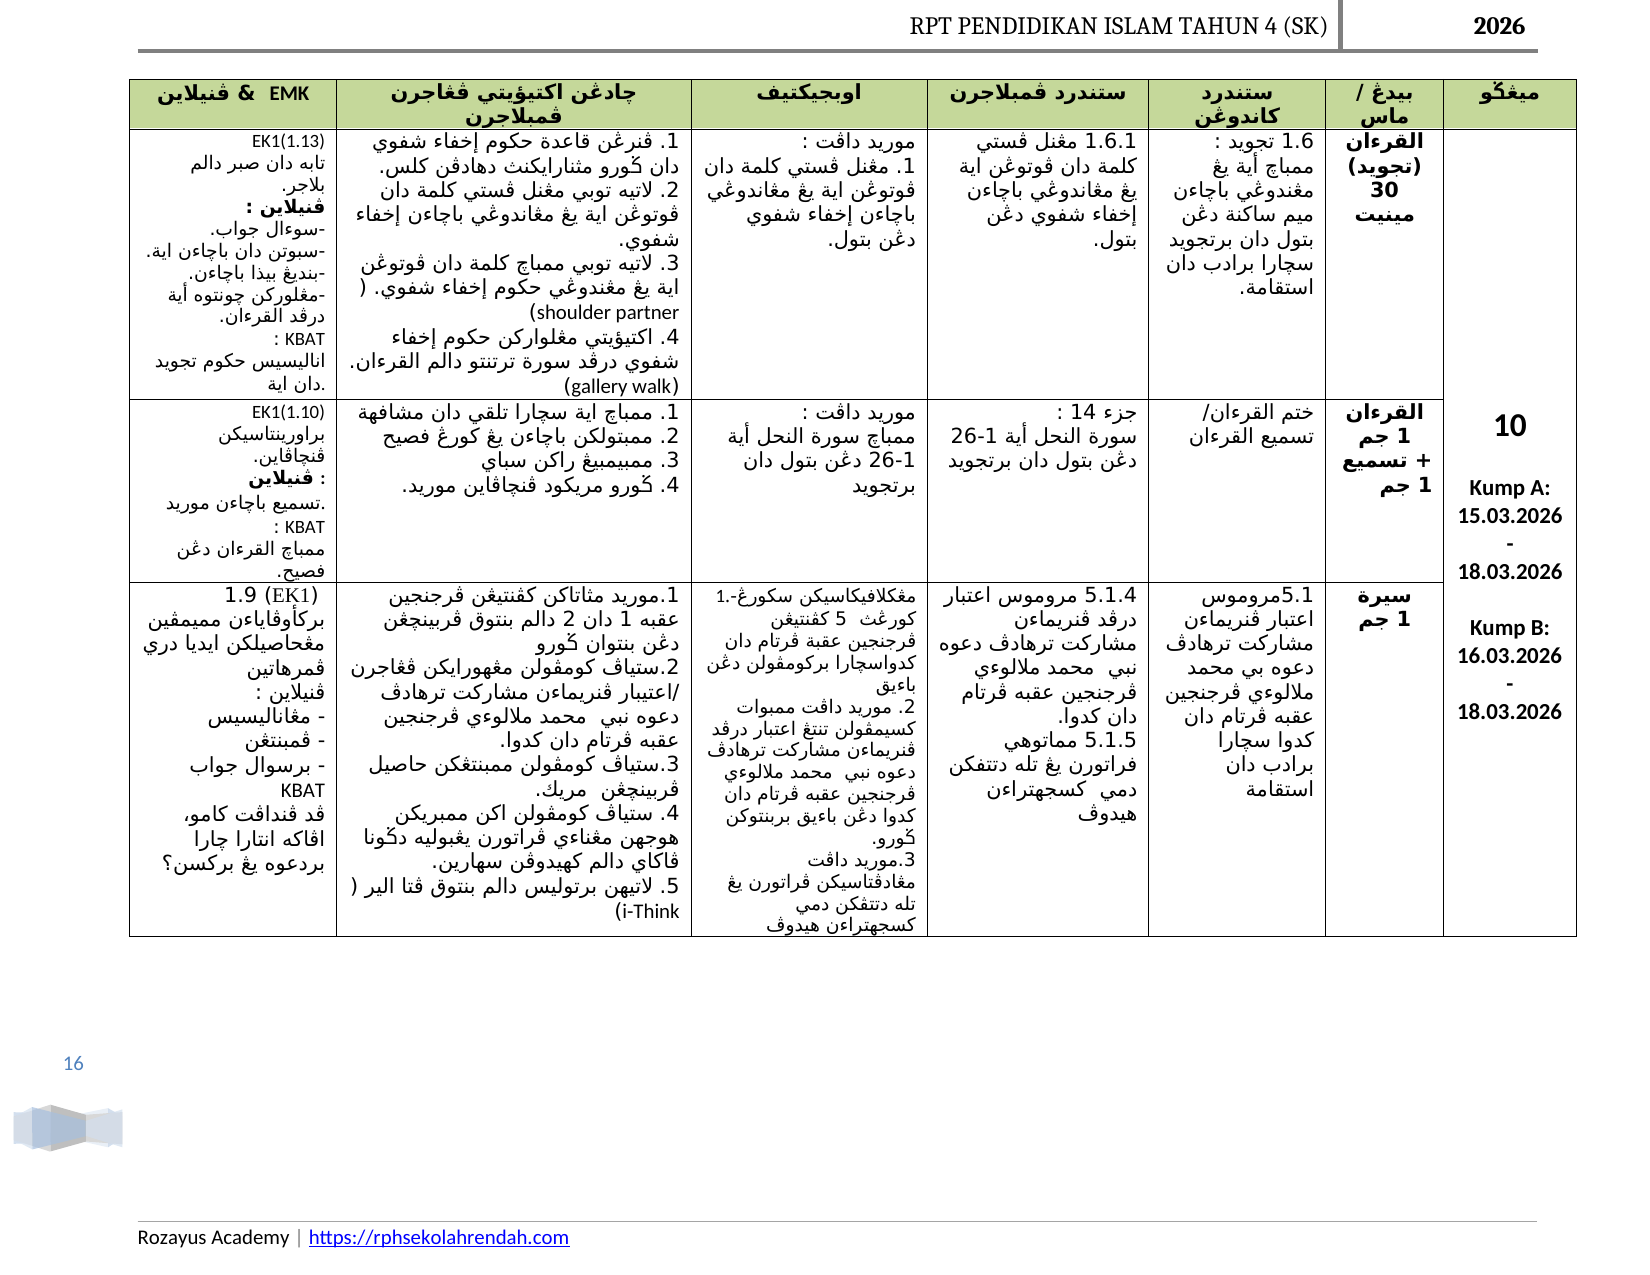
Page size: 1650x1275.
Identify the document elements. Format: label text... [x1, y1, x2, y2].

table_cell جزء 14 : سورة النحل أية 1-26 دڠن بتول دان برتجويد [928, 400, 1148, 582]
table_cell سيرة 1 جم [1326, 583, 1443, 936]
table_header ميڠݢو [1444, 80, 1576, 128]
table_header EMK & ڤنيلاين [130, 80, 336, 128]
table_cell موريد داڤت : 1. مڠنل ڤستي كلمة دان ڤوتوڠن اية يڠ مڠاندوڠي باچاءن إخفاء شفوي دڠن بتول. [692, 130, 927, 399]
table_cell 1.6 تجويد : ممباچ أية يڠ مڠندوڠي باچاءن ميم ساكنة دڠن بتول دان برتجويد سچارا برادب دان استقامة. [1149, 130, 1325, 399]
table_cell EK1(1.10) براورينتاسيكن ڤنچاڤاين. ڤنيلاين : تسميع باچاءن موريد. KBAT : ممباچ القرءان دڠن فصيح. [130, 400, 336, 582]
table_cell 1.6.1 مڠنل ڤستي كلمة دان ڤوتوڠن اية يڠ مڠاندوڠي باچاءن إخفاء شفوي دڠن بتول. [928, 130, 1148, 399]
table_cell (EK1) 1.9 بركأوڤاياءن مميمڤين مڠحاصيلكن ايديا دري ڤمرهاتين ڤنيلاين : - مڠاناليسيس - ڤمبنتڠن - برسوال جواب KBAT ڤد ڤنداڤت كامو، اڤاكه انتارا چارا بردعوه يڠ بركسن؟ [130, 583, 336, 936]
table_cell EK1(1.13) تابه دان صبر دالم بلاجر. ڤنيلاين : -سوءال جواب. -سبوتن دان باچاءن اية. -بنديڠ بيذا باچاءن. -مڠلوركن چونتوه أية درڤد القرءان. KBAT : اناليسيس حكوم تجويد دان اية. [130, 130, 336, 399]
table_cell موريد داڤت : ممباچ سورة النحل أية 1-26 دڠن بتول دان برتجويد [692, 400, 927, 582]
table_cell ختم القرءان/ تسميع القرءان [1149, 400, 1325, 582]
table_cell 5.1مروموس اعتبار ڤنريماءن مشاركت ترهادڤ دعوه بي محمد ملالوءي ڤرجنجين عقبه ڤرتام دان كدوا سچارا برادب دان استقامة [1149, 583, 1325, 936]
table_header اوبجيكتيف [692, 80, 927, 128]
table_header ستندرد كاندوڠن [1149, 80, 1325, 128]
table_cell القرءان (تجويد) 30 مينيت [1326, 130, 1443, 399]
table_cell 1. ڤنرڠن قاعدة حكوم إخفاء شفوي دان ݢورو مثنارايكنث دهادڤن كلس. 2. لاتيه توبي مڠنل ڤستي كلمة دان ڤوتوڠن اية يڠ مڠاندوڠي باچاءن إخفاء شفوي. 3. لاتيه توبي ممباچ كلمة دان ڤوتوڠن اية يڠ مڠندوڠي حكوم إخفاء شفوي. (shoulder partner) 4. اكتيؤيتي مڠلواركن حكوم إخفاء شفوي درڤد سورة ترتنتو دالم القرءان. (gallery walk) [337, 130, 691, 399]
table_cell 1. ممباچ اية سچارا تلقي دان مشافهة 2. ممبتولكن باچاءن يڠ كورڠ فصيح 3. ممبيمبيڠ راكن سباي 4. ݢورو مريكود ڤنچاڤاين موريد. [337, 400, 691, 582]
table_cell 5.1.4 مروموس اعتبار درڤد ڤنريماءن مشاركت ترهادڤ دعوه نبي محمد ملالوءي ڤرجنجين عقبه ڤرتام دان كدوا. 5.1.5 مماتوهي فراتورن يڠ تله دتتفكن دمي كسجهتراءن هيدوڤ [928, 583, 1148, 936]
table_cell القرءان 1 جم + تسميع 1 جم [1326, 400, 1443, 582]
table_header ستندرد ڤمبلاجرن [928, 80, 1148, 128]
table_cell 1.مڠكلافيكاسيكن سكورڠ-كورڠث 5 كڤنتيڠن ڤرجنجين عقبة ڤرتام دان كدواسچارا بركومڤولن دڠن باءيق 2. موريد داڤت ممبوات كسيمڤولن تنتڠ اعتبار درڤد ڤنريماءن مشاركت ترهادڤ دعوه نبي محمد ملالوءي ڤرجنجين عقبه ڤرتام دان كدوا دڠن باءيق بربنتوكن ݢورو. 3.موريد داڤت مڠادڤتاسيكن ڤراتورن يڠ تله دتتڤكن دمي كسجهتراءن هيدوڤ [692, 583, 927, 936]
table_header چادڠن اكتيؤيتي ڤڠاجرن ڤمبلاجرن [337, 80, 691, 128]
table_header بيدڠ / ماس [1326, 80, 1443, 128]
table_cell 10 Kump A: 15.03.2026-18.03.2026 Kump B: 16.03.2026-18.03.2026 [1444, 130, 1576, 936]
table_cell 1.موريد مثاتاكن كڤنتيڠن ڤرجنجين عقبه 1 دان 2 دالم بنتوق ڤربينچڠن دڠن بنتوان ݢورو 2.ستياڤ كومڤولن مڠهورايكن ڤڠاجرن /اعتيبار ڤنريماءن مشاركت ترهادڤ دعوه نبي محمد ملالوءي ڤرجنجين عقبه ڤرتام دان كدوا. 3.ستياڤ كومڤولن ممبنتڠكن حاصيل ڤربينچڠن مريك. 4. ستياڤ كومڤولن اكن ممبريكن هوجهن مڠناءي ڤراتورن يڠبوليه دݢونا ڤاكاي دالم كهيدوڤن سهارين. 5. لاتيهن برتوليس دالم بنتوق ڤتا الير (i-Think) [337, 583, 691, 936]
